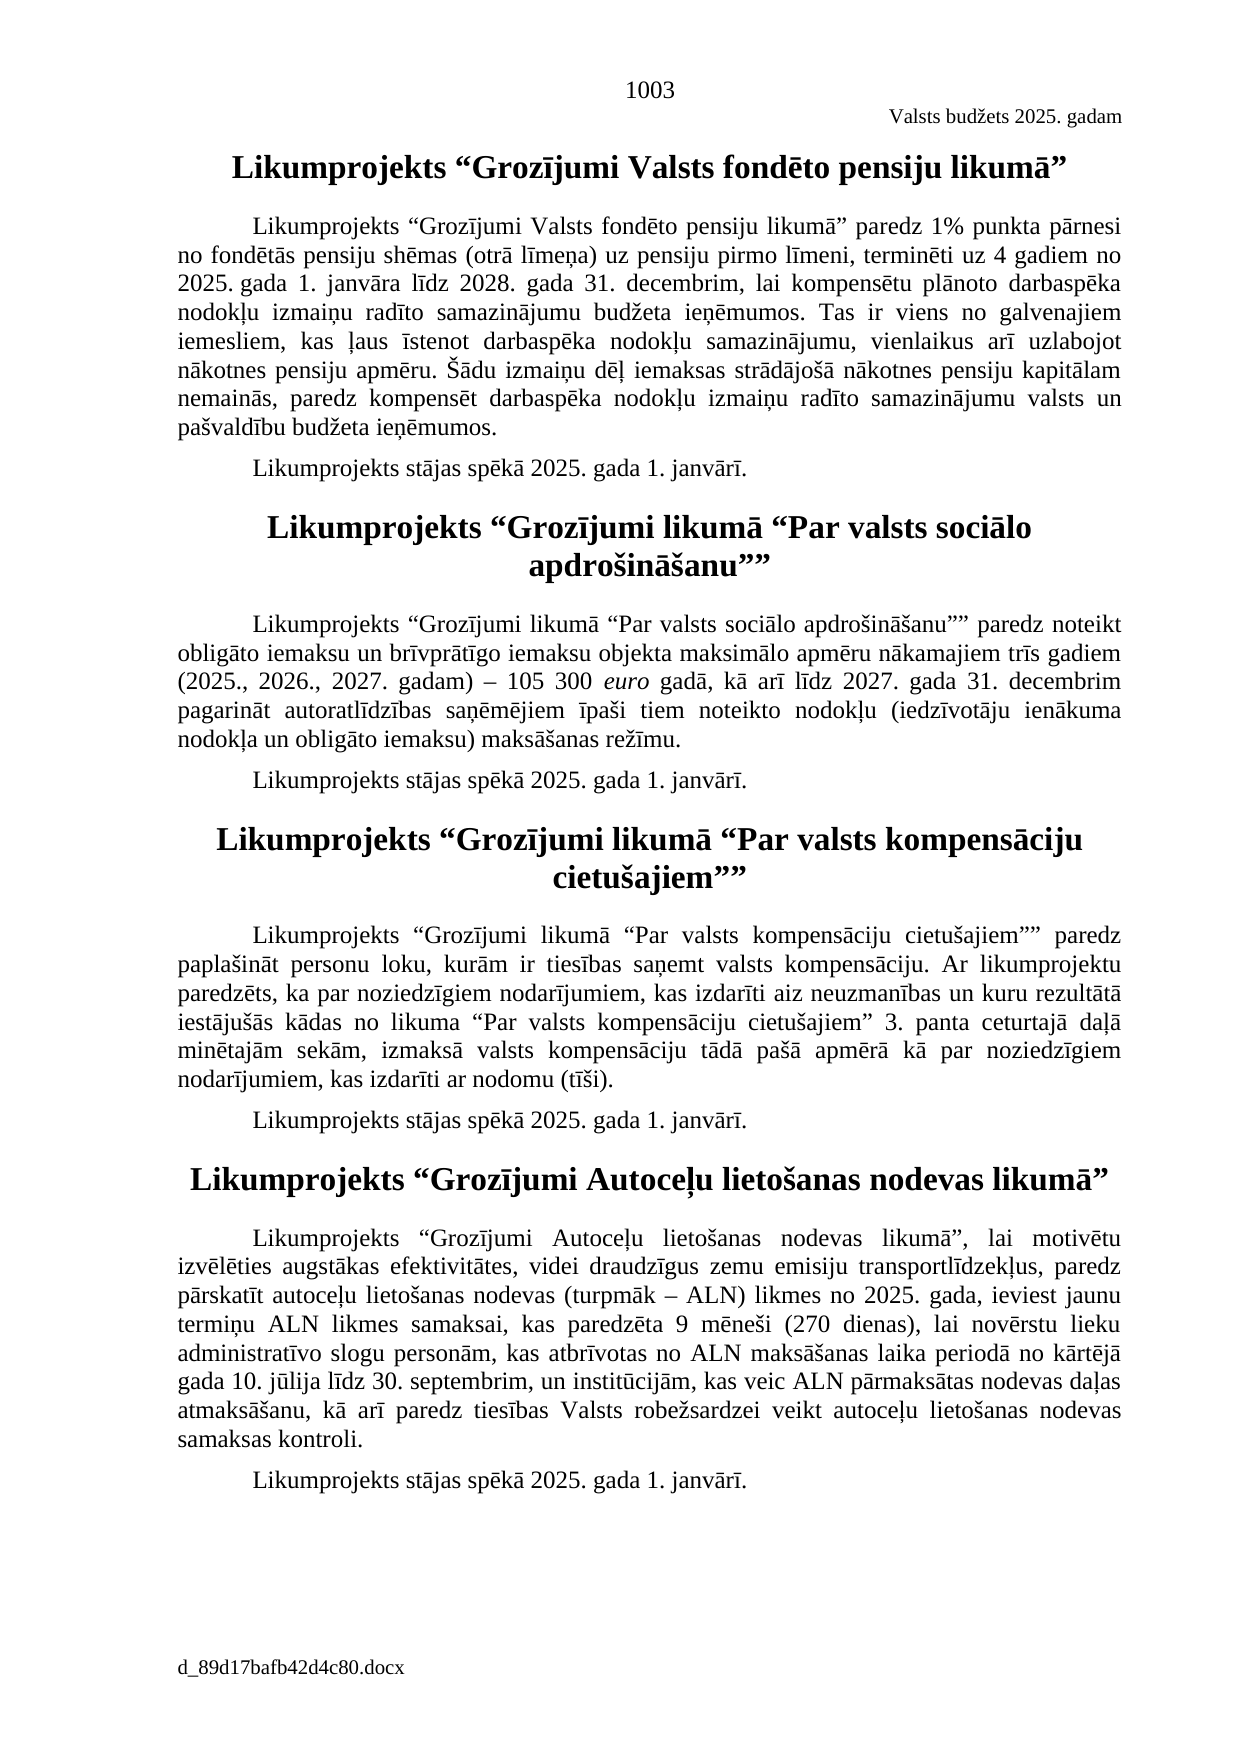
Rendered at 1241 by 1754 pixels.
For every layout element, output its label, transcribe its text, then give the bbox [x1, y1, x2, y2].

text Likumprojekts stājas spēkā 2025. gada 1. janvārī. [177, 1106, 1122, 1134]
text Likumprojekts stājas spēkā 2025. gada 1. janvārī. [177, 1465, 1122, 1494]
text Likumprojekts stājas spēkā 2025. gada 1. janvārī. [177, 765, 1122, 794]
text Likumprojekts “Grozījumi likumā “Par valsts kompensāciju cietušajiem”” [177, 819, 1122, 896]
text Likumprojekts “Grozījumi Valsts fondēto pensiju likumā” paredz 1% punkta pārnesi no fondētās pensiju shēmas (otrā līmeņa) uz pensiju pirmo līmeni, terminēti uz 4 gadiem no 2025. gada 1. janvāra līdz 2028. gada 31. decembrim, lai kompensētu plānoto darbaspēka nodokļu izmaiņu radīto samazinājumu budžeta ieņēmumos. Tas ir viens no galvenajiem iemesliem, kas ļaus īstenot darbaspēka nodokļu samazinājumu, vienlaikus arī uzlabojot nākotnes pensiju apmēru. Šādu izmaiņu dēļ iemaksas strādājošā nākotnes pensiju kapitālam nemainās, paredz kompensēt darbaspēka nodokļu izmaiņu radīto samazinājumu valsts un pašvaldību budžeta ieņēmumos. [177, 211, 1122, 441]
text Likumprojekts “Grozījumi likumā “Par valsts sociālo apdrošināšanu”” paredz noteikt obligāto iemaksu un brīvprātīgo iemaksu objekta maksimālo apmēru nākamajiem trīs gadiem (2025., 2026., 2027. gadam) – 105 300 euro gadā, kā arī līdz 2027. gada 31. decembrim pagarināt autoratlīdzības saņēmējiem īpaši tiem noteikto nodokļu (iedzīvotāju ienākuma nodokļa un obligāto iemaksu) maksāšanas režīmu. [177, 609, 1122, 753]
text Likumprojekts “Grozījumi likumā “Par valsts kompensāciju cietušajiem”” paredz paplašināt personu loku, kurām ir tiesības saņemt valsts kompensāciju. Ar likumprojektu paredzēts, ka par noziedzīgiem nodarījumiem, kas izdarīti aiz neuzmanības un kuru rezultātā iestājušās kādas no likuma “Par valsts kompensāciju cietušajiem” 3. panta ceturtajā daļā minētajām sekām, izmaksā valsts kompensāciju tādā pašā apmērā kā par noziedzīgiem nodarījumiem, kas izdarīti ar nodomu (tīši). [177, 921, 1122, 1093]
text Likumprojekts “Grozījumi Autoceļu lietošanas nodevas likumā”, lai motivētu izvēlēties augstākas efektivitātes, videi draudzīgus zemu emisiju transportlīdzekļus, paredz pārskatīt autoceļu lietošanas nodevas (turpmāk – ALN) likmes no 2025. gada, ieviest jaunu termiņu ALN likmes samaksai, kas paredzēta 9 mēneši (270 dienas), lai novērstu lieku administratīvo slogu personām, kas atbrīvotas no ALN maksāšanas laika periodā no kārtējā gada 10. jūlija līdz 30. septembrim, un institūcijām, kas veic ALN pārmaksātas nodevas daļas atmaksāšanu, kā arī paredz tiesības Valsts robežsardzei veikt autoceļu lietošanas nodevas samaksas kontroli. [177, 1223, 1122, 1453]
text Likumprojekts “Grozījumi Valsts fondēto pensiju likumā” [177, 148, 1122, 186]
text Likumprojekts “Grozījumi likumā “Par valsts sociālo apdrošināšanu”” [177, 507, 1122, 584]
text Likumprojekts stājas spēkā 2025. gada 1. janvārī. [177, 453, 1122, 482]
text Likumprojekts “Grozījumi Autoceļu lietošanas nodevas likumā” [177, 1159, 1122, 1198]
